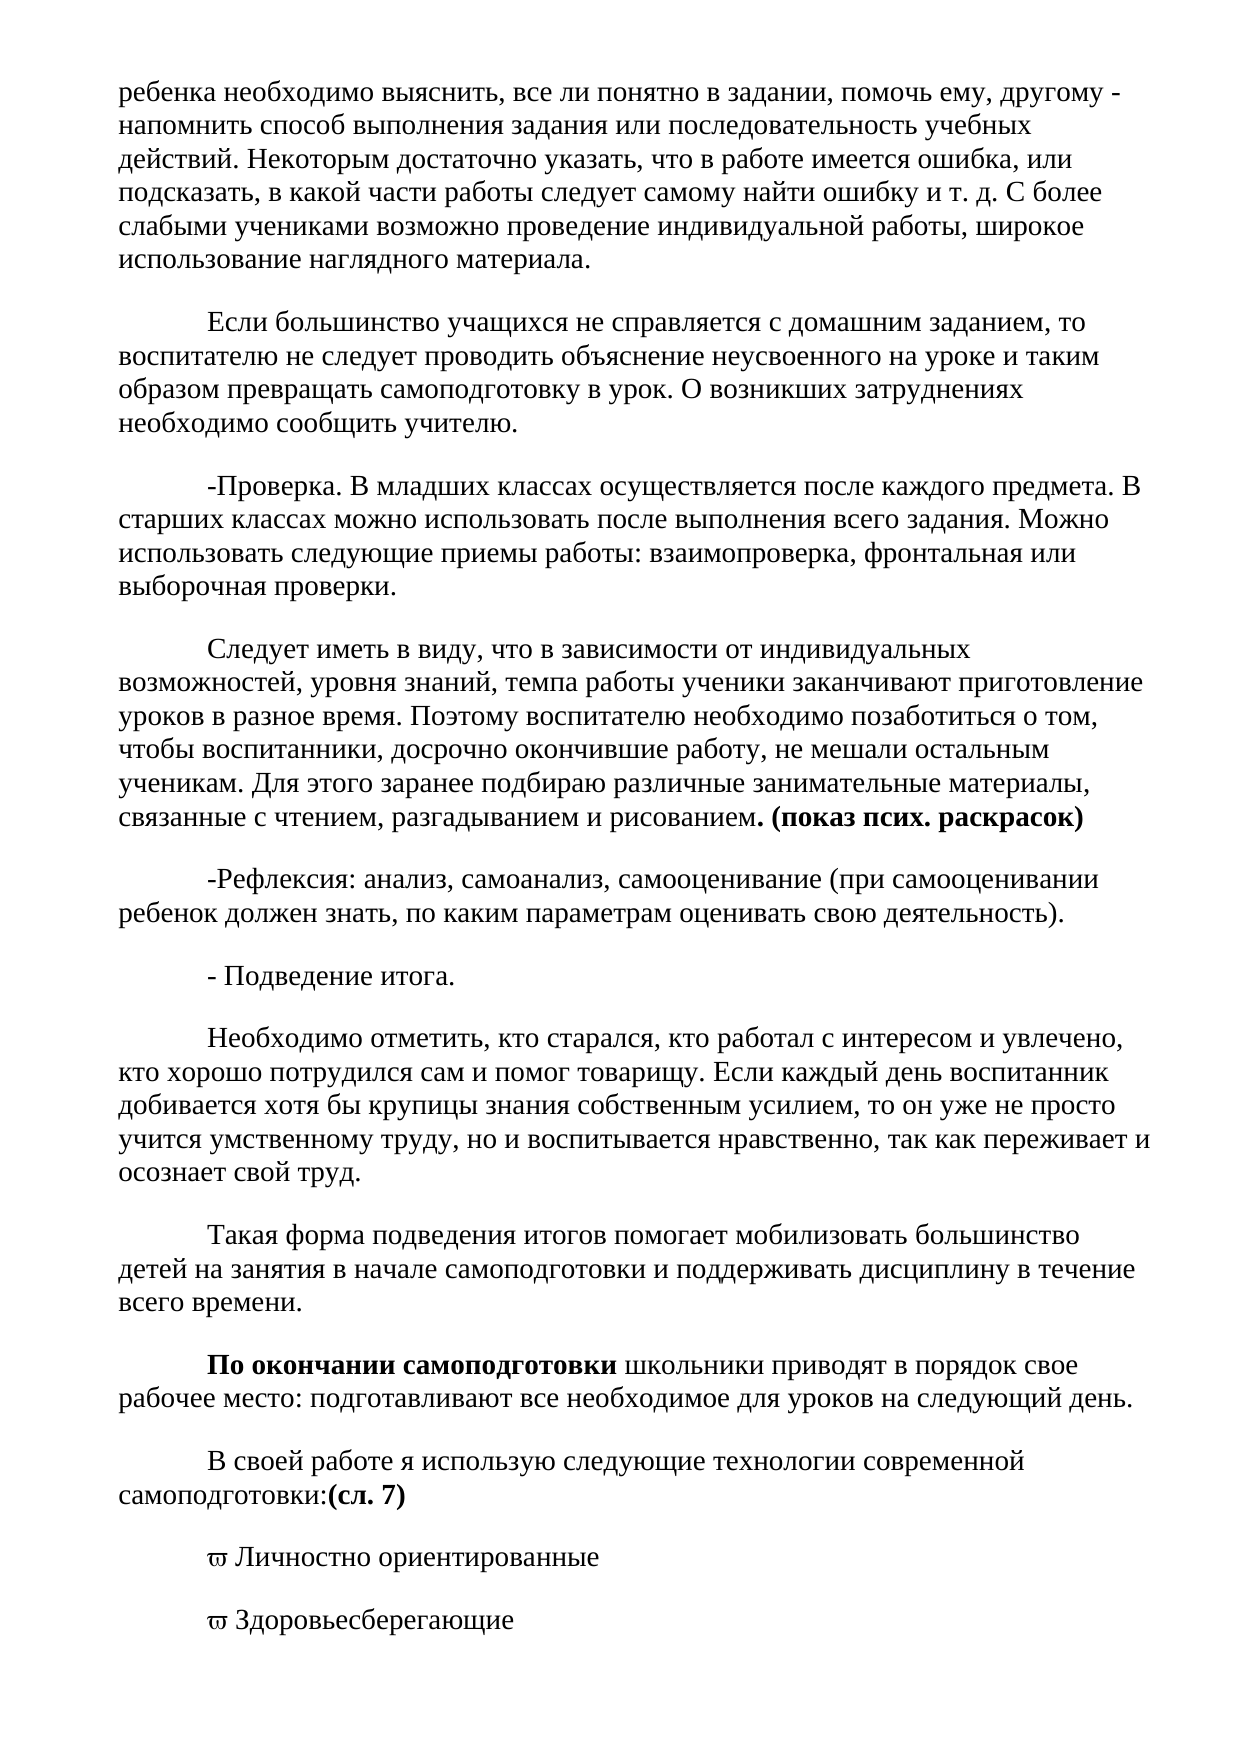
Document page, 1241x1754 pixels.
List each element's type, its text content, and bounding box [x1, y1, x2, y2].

text -Самостоятельная работа учащихся. Следует отметить, что она не должна носить коллективный характер. На этом этапе дети выполняют домашнее задание, воспитатель оказывает индивидуальную помощь. [118, 74, 1152, 174]
text По окончании самоподготовки школьники приводят в порядок свое рабочее место: подготавливают все необходимое для уроков на следующий день. [118, 1544, 1152, 1611]
text Такая форма подведения итогов помогает мобилизовать большинство детей на занятия в начале самоподготовки и поддерживать дисциплину в течение всего времени. [118, 1414, 1152, 1515]
text Если большинство учащихся не справляется с домашним заданием, то воспитателю не следует проводить объяснение неусвоенного на уроке и таким образом превращать самоподготовку в урок. О возникших затруднениях необходимо сообщить учителю. [118, 501, 1152, 635]
text При выполнении домашнего задания осуществляется и индивидуальная помощь ученикам. Формы помощи ученикам могут быть различны. У одного ребенка необходимо выяснить, все ли понятно в задании, помочь ему, другому - напомнить способ выполнения задания или последовательность учебных действий. Некоторым достаточно указать, что в работе имеется ошибка, или подсказать, в какой части работы следует самому найти ошибку и т. д. С более слабыми учениками возможно проведение индивидуальной работы, широкое использование наглядного материала. [118, 204, 1152, 472]
text -Рефлексия: анализ, самоанализ, самооценивание (при самооценивании ребенок должен знать, по каким параметрам оценивать свою деятельность). [118, 1058, 1152, 1125]
text Необходимо отметить, кто старался, кто работал с интересом и увлечено, кто хорошо потрудился сам и помог товарищу. Если каждый день воспитанник добивается хотя бы крупицы знания собственным усилием, то он уже не просто учится умственному труду, но и воспитывается нравственно, так как переживает и осознает свой труд. [118, 1217, 1152, 1385]
text Следует иметь в виду, что в зависимости от индивидуальных возможностей, уровня знаний, темпа работы ученики заканчивают приготовление уроков в разное время. Поэтому воспитателю необходимо позаботиться о том, чтобы воспитанники, досрочно окончившие работу, не мешали остальным ученикам. Для этого заранее подбираю различные занимательные материалы, связанные с чтением, разгадыванием и рисованием. (показ псих. раскрасок) [118, 828, 1152, 1029]
text - Подведение итога. [118, 1154, 1152, 1188]
text -Проверка. В младших классах осуществляется после каждого предмета. В старших классах можно использовать после выполнения всего задания. Можно использовать следующие приемы работы: взаимопроверка, фронтальная или выборочная проверки. [118, 664, 1152, 799]
